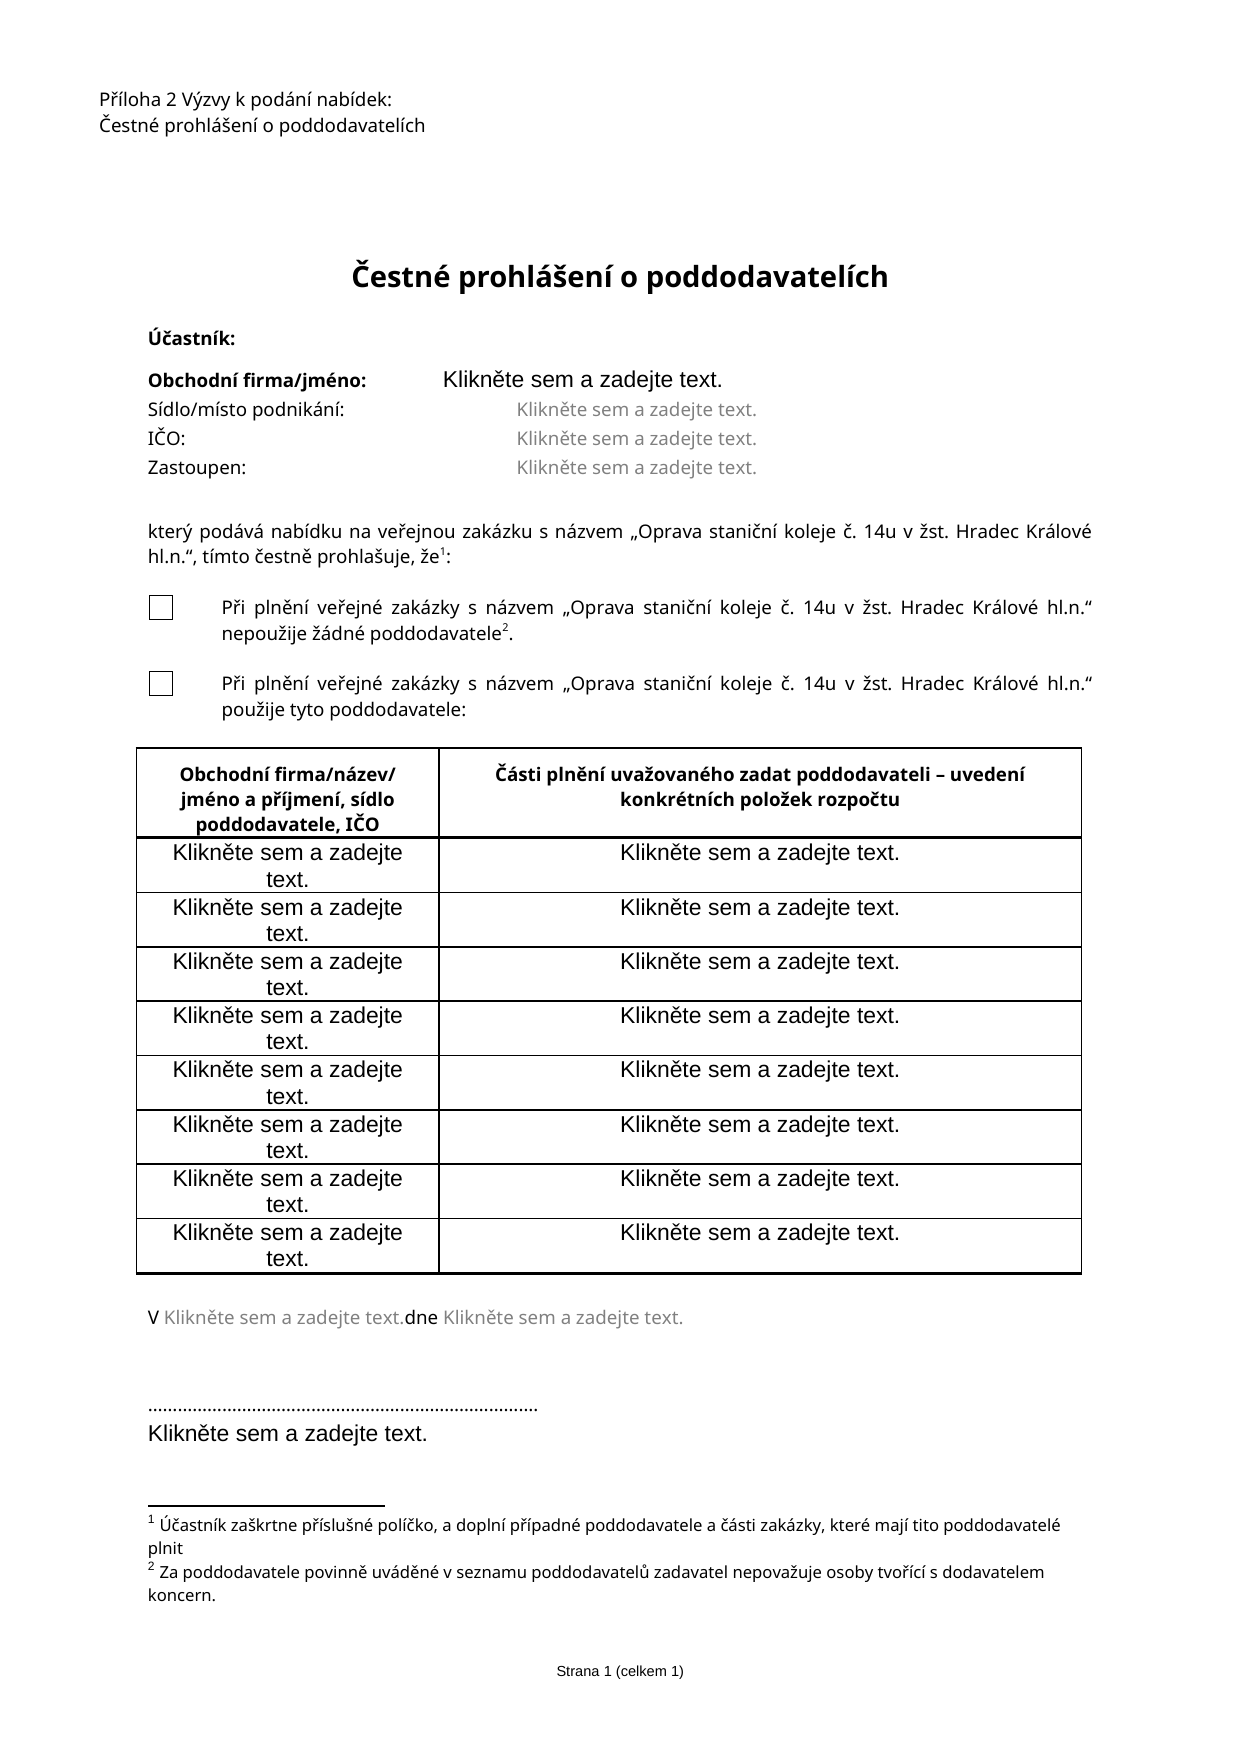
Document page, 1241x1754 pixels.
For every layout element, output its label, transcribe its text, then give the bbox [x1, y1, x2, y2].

text Při plnění veřejné zakázky s názvem „Oprava staniční koleje č. 14u v žst. Hradec Králové hl.n.“ nepoužije žádné poddodavatele. [148, 594, 1093, 645]
text Při plnění veřejné zakázky s názvem „Oprava staniční koleje č. 14u v žst. Hradec Králové hl.n.“ použije tyto poddodavatele: [148, 670, 1093, 721]
text ……………………………………………………………………. [148, 1388, 1092, 1417]
text Zastoupen: [148, 451, 1093, 480]
table_header Obchodní firma/název/ jméno a příjmení, sídlo poddodavatele, IČO [137, 749, 438, 836]
text Sídlo/místo podnikání: [148, 393, 1093, 422]
text IČO: [148, 422, 1093, 451]
text Obchodní firma/jméno: [148, 364, 1093, 393]
title Čestné prohlášení o poddodavatelích [148, 256, 1093, 296]
table_header Části plnění uvažovaného zadat poddodavateli – uvedení konkrétních položek rozpočtu [440, 749, 1081, 836]
text V dne [148, 1300, 1092, 1329]
text Účastník: [148, 321, 1093, 352]
text který podává nabídku na veřejnou zakázku s názvem „Oprava staniční koleje č. 14u v žst. Hradec Králové hl.n.“, tímto čestně prohlašuje, že: [148, 518, 1093, 569]
